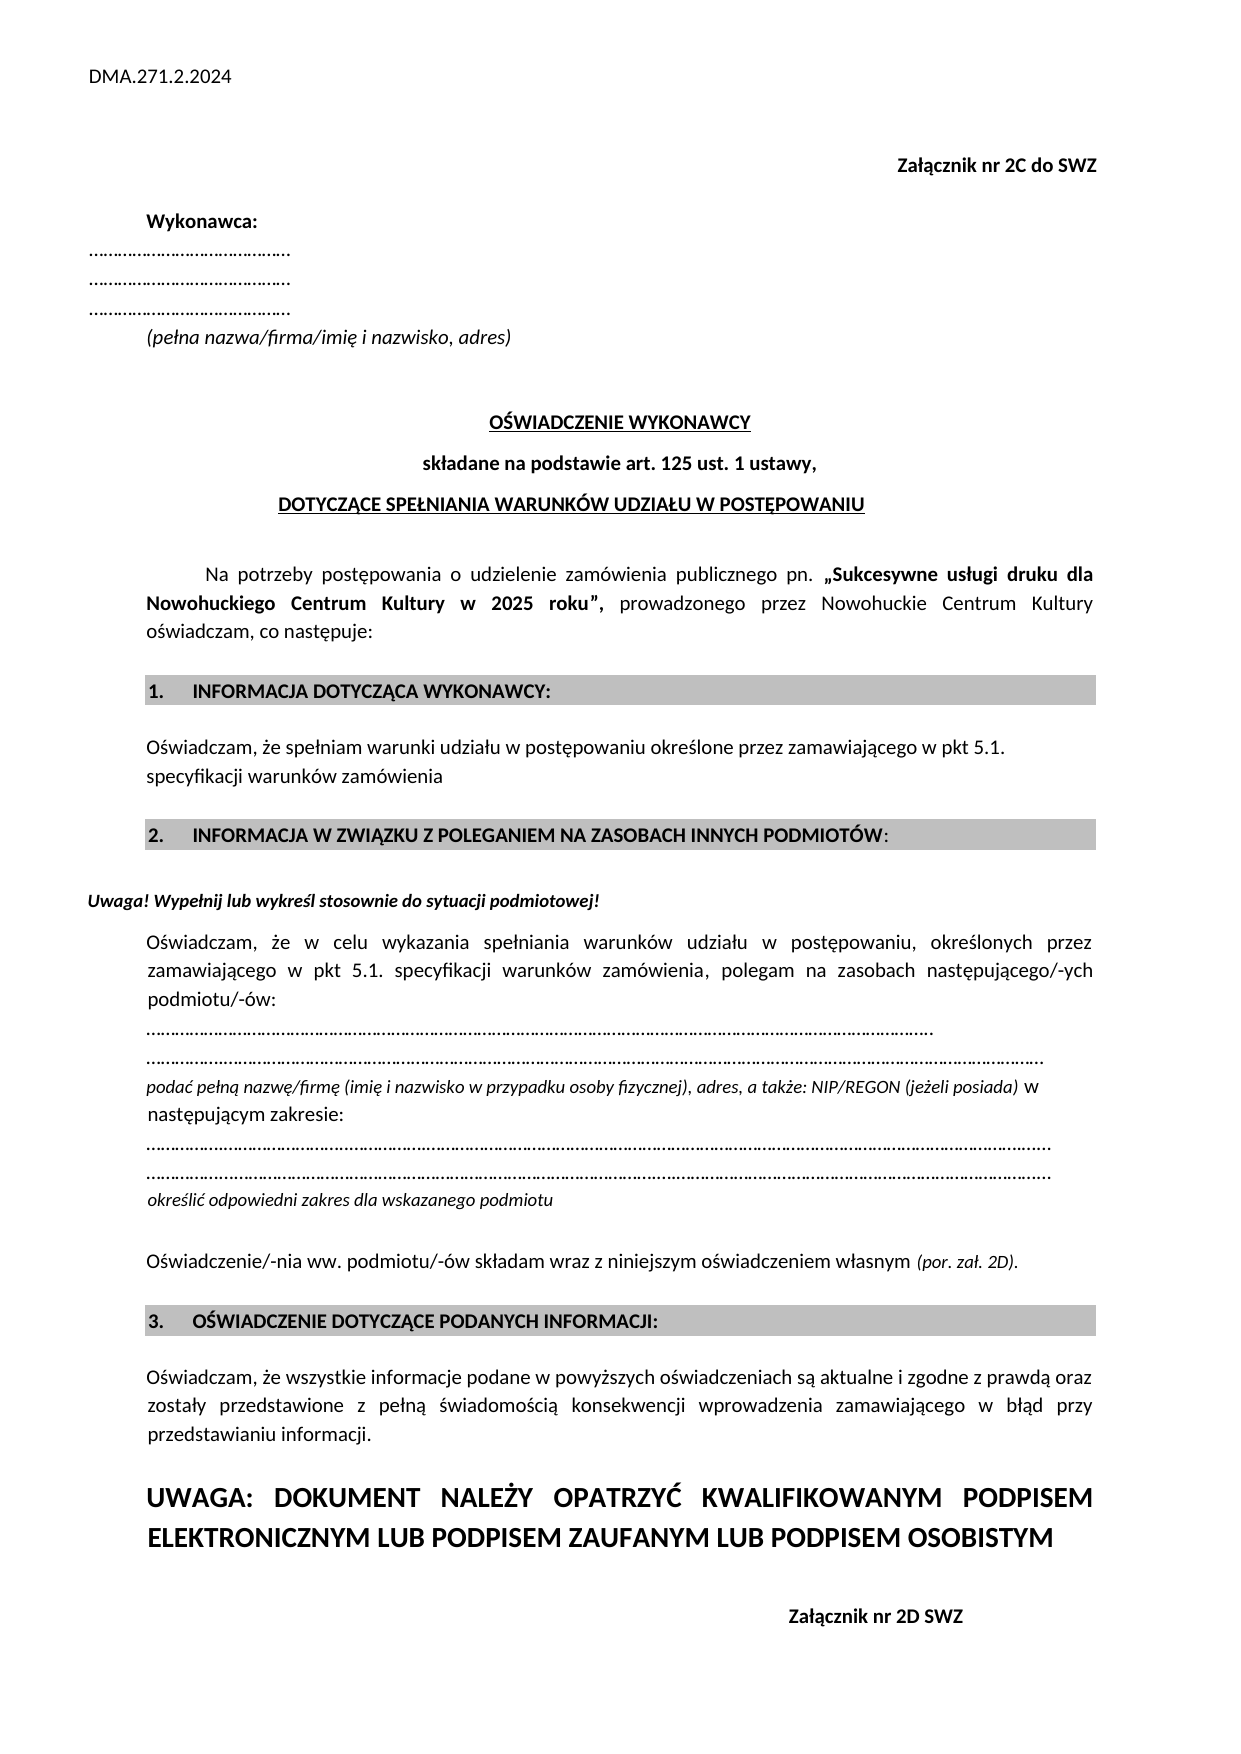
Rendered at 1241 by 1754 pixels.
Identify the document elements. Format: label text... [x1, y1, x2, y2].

text (pełna nazwa/firma/imię i nazwisko, adres) [146, 324, 1097, 349]
subtitle DOTYCZĄCE SPEŁNIANIA WARUNKÓW UDZIAŁU W POSTĘPOWANIU [278, 491, 1097, 517]
text składane na podstawie art. 125 ust. 1 ustawy, [143, 450, 1097, 476]
text …………….……………………………………………………………………………………………………………………………………………………… [146, 1044, 1094, 1069]
text …………….……………………..…………….…………………………………………………………………………………………………………….…... [146, 1131, 1094, 1156]
text Wykonawca: [146, 209, 1097, 234]
text Załącznik nr 2C do SWZ [89, 152, 1097, 178]
text …………………………………… [89, 265, 1097, 291]
text UWAGA: DOKUMENT NALEŻY OPATRZYĆ KWALIFIKOWANYM PODPISEM ELEKTRONICZNYM LUB PODPISEM ZAUFANYM LUB PODPISEM OSOBISTYM [146, 1479, 1094, 1555]
text Oświadczam, że wszystkie informacje podane w powyższych oświadczeniach są aktualne i zgodne z prawdą oraz zostały przedstawione z pełną świadomością konsekwencji wprowadzenia zamawiającego w błąd przy przedstawianiu informacji. [146, 1364, 1094, 1447]
text specyfikacji warunków zamówienia [146, 763, 1094, 788]
text Oświadczenie/-nia ww. podmiotu/-ów składam wraz z niniejszym oświadczeniem własnym (por. zał. 2D). [146, 1249, 1094, 1274]
text …………………………………… [89, 236, 1097, 262]
table_header 3. [145, 1305, 192, 1336]
text …………………………………… [89, 295, 1097, 320]
table_header 1. [145, 675, 192, 705]
table_header INFORMACJA DOTYCZĄCA WYKONAWCY: [192, 675, 1096, 705]
text Uwaga! Wypełnij lub wykreśl stosownie do sytuacji podmiotowej! [87, 889, 1097, 912]
text Oświadczam, że spełniam warunki udziału w postępowaniu określone przez zamawiającego w pkt 5.1. [146, 734, 1094, 759]
text Załącznik nr 2D SWZ [89, 1603, 1097, 1629]
text ……………………………………………………………………………………………………………………………………………….. [146, 1015, 1094, 1040]
text Na potrzeby postępowania o udzielenie zamówienia publicznego pn. „Sukcesywne usługi druku dla Nowohuckiego Centrum Kultury w 2025 roku”, prowadzonego przez Nowohuckie Centrum Kultury oświadczam, co następuje: [146, 561, 1094, 644]
table_header 2. [145, 819, 192, 850]
text Oświadczam, że w celu wykazania spełniania warunków udziału w postępowaniu, określonych przez zamawiającego w pkt 5.1. specyfikacji warunków zamówienia, polegam na zasobach następującego/-ych podmiotu/-ów: [146, 929, 1094, 1011]
text ……………...…………………………………………………………………………….….…………………………………………………………………... określić odpowiedni zakres dla wskazanego podmiotu [146, 1159, 1094, 1211]
table_header INFORMACJA W ZWIĄZKU Z POLEGANIEM NA ZASOBACH INNYCH PODMIOTÓW: [192, 819, 1096, 850]
subtitle OŚWIADCZENIE WYKONAWCY [143, 409, 1097, 434]
text podać pełną nazwę/firmę (imię i nazwisko w przypadku osoby fizycznej), adres, a także: NIP/REGON (jeżeli posiada) w następującym zakresie: [146, 1073, 1042, 1127]
table_header OŚWIADCZENIE DOTYCZĄCE PODANYCH INFORMACJI: [192, 1305, 1096, 1336]
